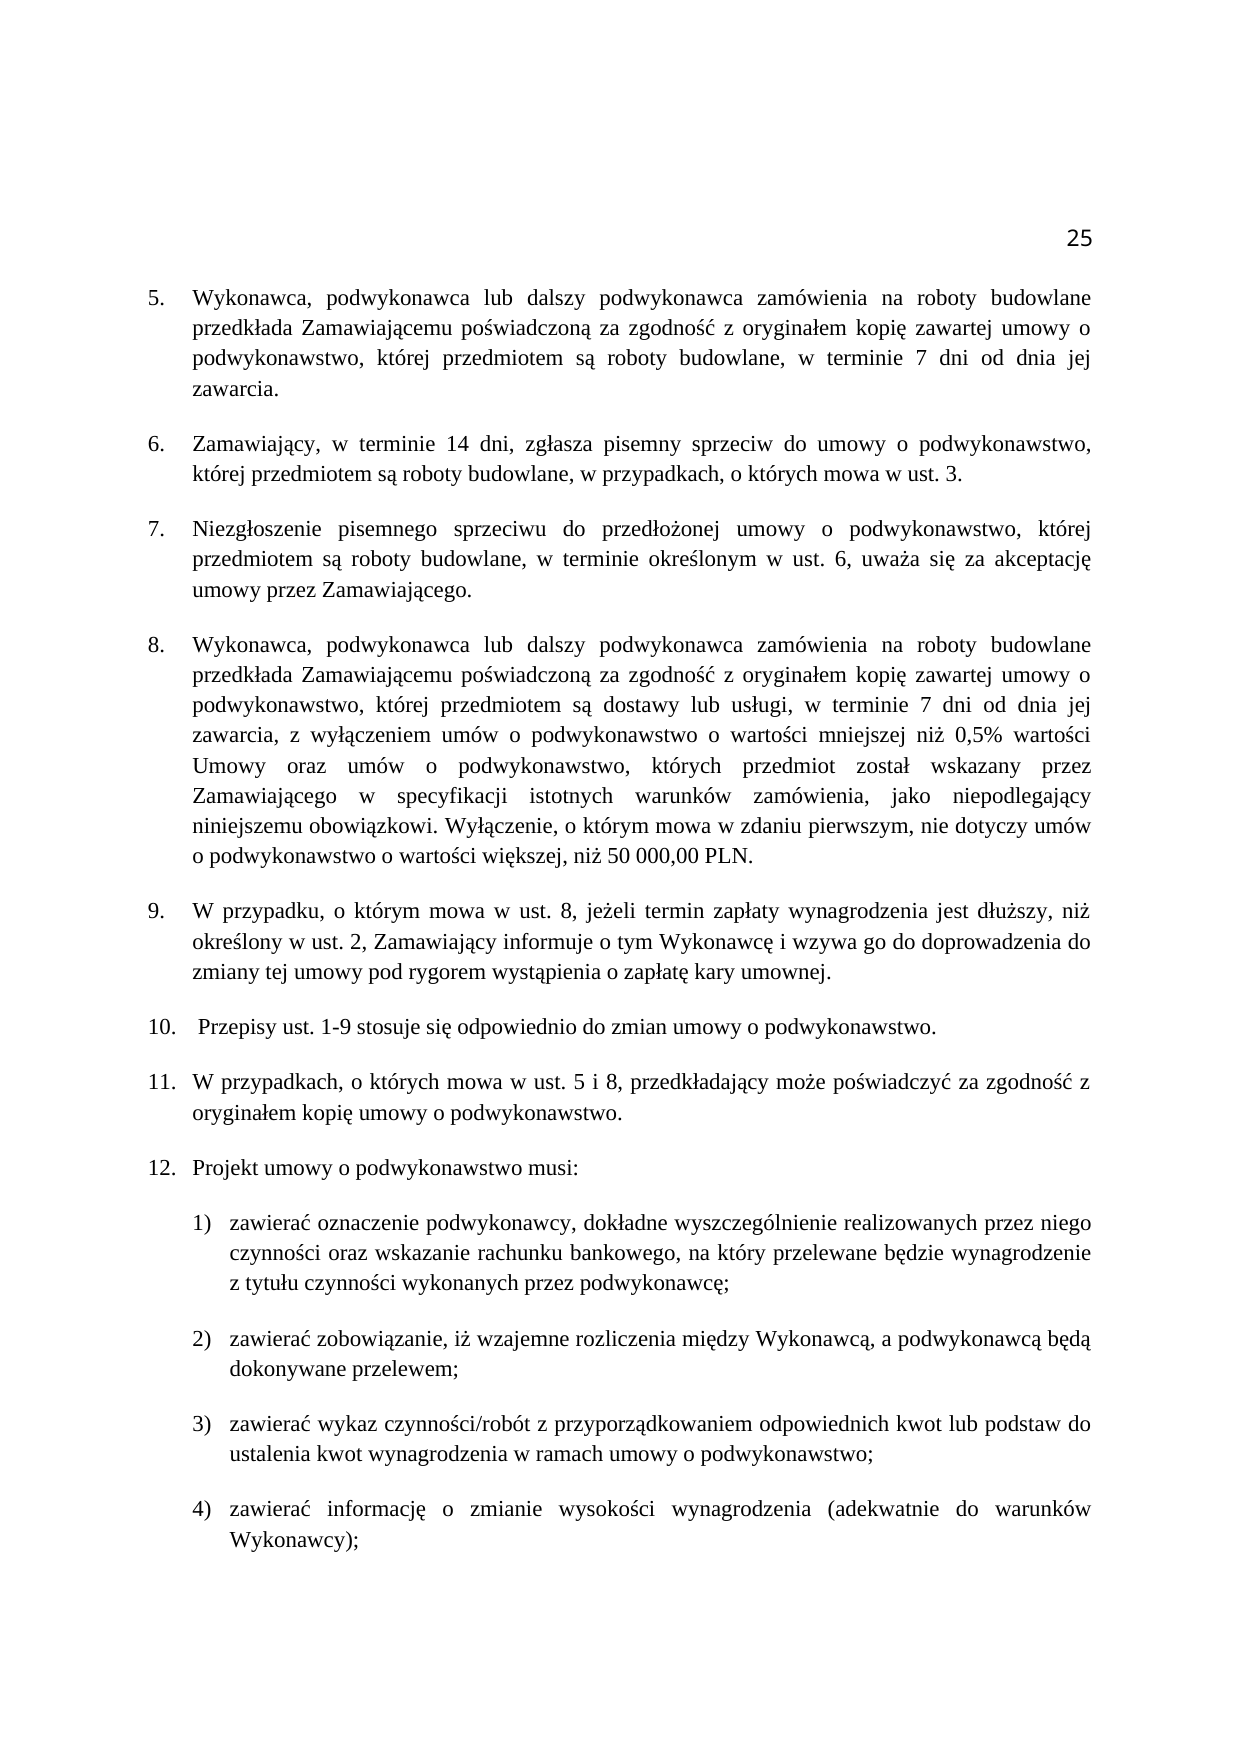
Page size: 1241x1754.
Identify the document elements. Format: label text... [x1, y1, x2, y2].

text 10. Przepisy ust. 1-9 stosuje się odpowiednio do zmian umowy o podwykonawstwo. [148, 1013, 1092, 1039]
text 3) zawierać wykaz czynności/robót z przyporządkowaniem odpowiednich kwot lub podstaw do ustalenia kwot wynagrodzenia w ramach umowy o podwykonawstwo; [192, 1410, 1092, 1467]
text 11. W przypadkach, o których mowa w ust. 5 i 8, przedkładający może poświadczyć za zgodność z oryginałem kopię umowy o podwykonawstwo. [148, 1068, 1092, 1125]
text 5. Wykonawca, podwykonawca lub dalszy podwykonawca zamówienia na roboty budowlane przedkłada Zamawiającemu poświadczoną za zgodność z oryginałem kopię zawartej umowy o podwykonawstwo, której przedmiotem są roboty budowlane, w terminie 7 dni od dnia jej zawarcia. [148, 284, 1092, 401]
text 12. Projekt umowy o podwykonawstwo musi: [148, 1154, 1092, 1180]
text 2) zawierać zobowiązanie, iż wzajemne rozliczenia między Wykonawcą, a podwykonawcą będą dokonywane przelewem; [192, 1324, 1092, 1381]
text 9. W przypadku, o którym mowa w ust. 8, jeżeli termin zapłaty wynagrodzenia jest dłuższy, niż określony w ust. 2, Zamawiający informuje o tym Wykonawcę i wzywa go do doprowadzenia do zmiany tej umowy pod rygorem wystąpienia o zapłatę kary umownej. [148, 897, 1092, 984]
text 4) zawierać informację o zmianie wysokości wynagrodzenia (adekwatnie do warunków Wykonawcy); [192, 1495, 1092, 1552]
text 8. Wykonawca, podwykonawca lub dalszy podwykonawca zamówienia na roboty budowlane przedkłada Zamawiającemu poświadczoną za zgodność z oryginałem kopię zawartej umowy o podwykonawstwo, której przedmiotem są dostawy lub usługi, w terminie 7 dni od dnia jej zawarcia, z wyłączeniem umów o podwykonawstwo o wartości mniejszej niż 0,5% wartości Umowy oraz umów o podwykonawstwo, których przedmiot został wskazany przez Zamawiającego w specyfikacji istotnych warunków zamówienia, jako niepodlegający niniejszemu obowiązkowi. Wyłączenie, o którym mowa w zdaniu pierwszym, nie dotyczy umów o podwykonawstwo o wartości większej, niż 50 000,00 PLN. [148, 631, 1092, 869]
text 7. Niezgłoszenie pisemnego sprzeciwu do przedłożonej umowy o podwykonawstwo, której przedmiotem są roboty budowlane, w terminie określonym w ust. 6, uważa się za akceptację umowy przez Zamawiającego. [148, 515, 1092, 602]
text 1) zawierać oznaczenie podwykonawcy, dokładne wyszczególnienie realizowanych przez niego czynności oraz wskazanie rachunku bankowego, na który przelewane będzie wynagrodzenie z tytułu czynności wykonanych przez podwykonawcę; [192, 1209, 1092, 1296]
text 6. Zamawiający, w terminie 14 dni, zgłasza pisemny sprzeciw do umowy o podwykonawstwo, której przedmiotem są roboty budowlane, w przypadkach, o których mowa w ust. 3. [148, 430, 1092, 486]
